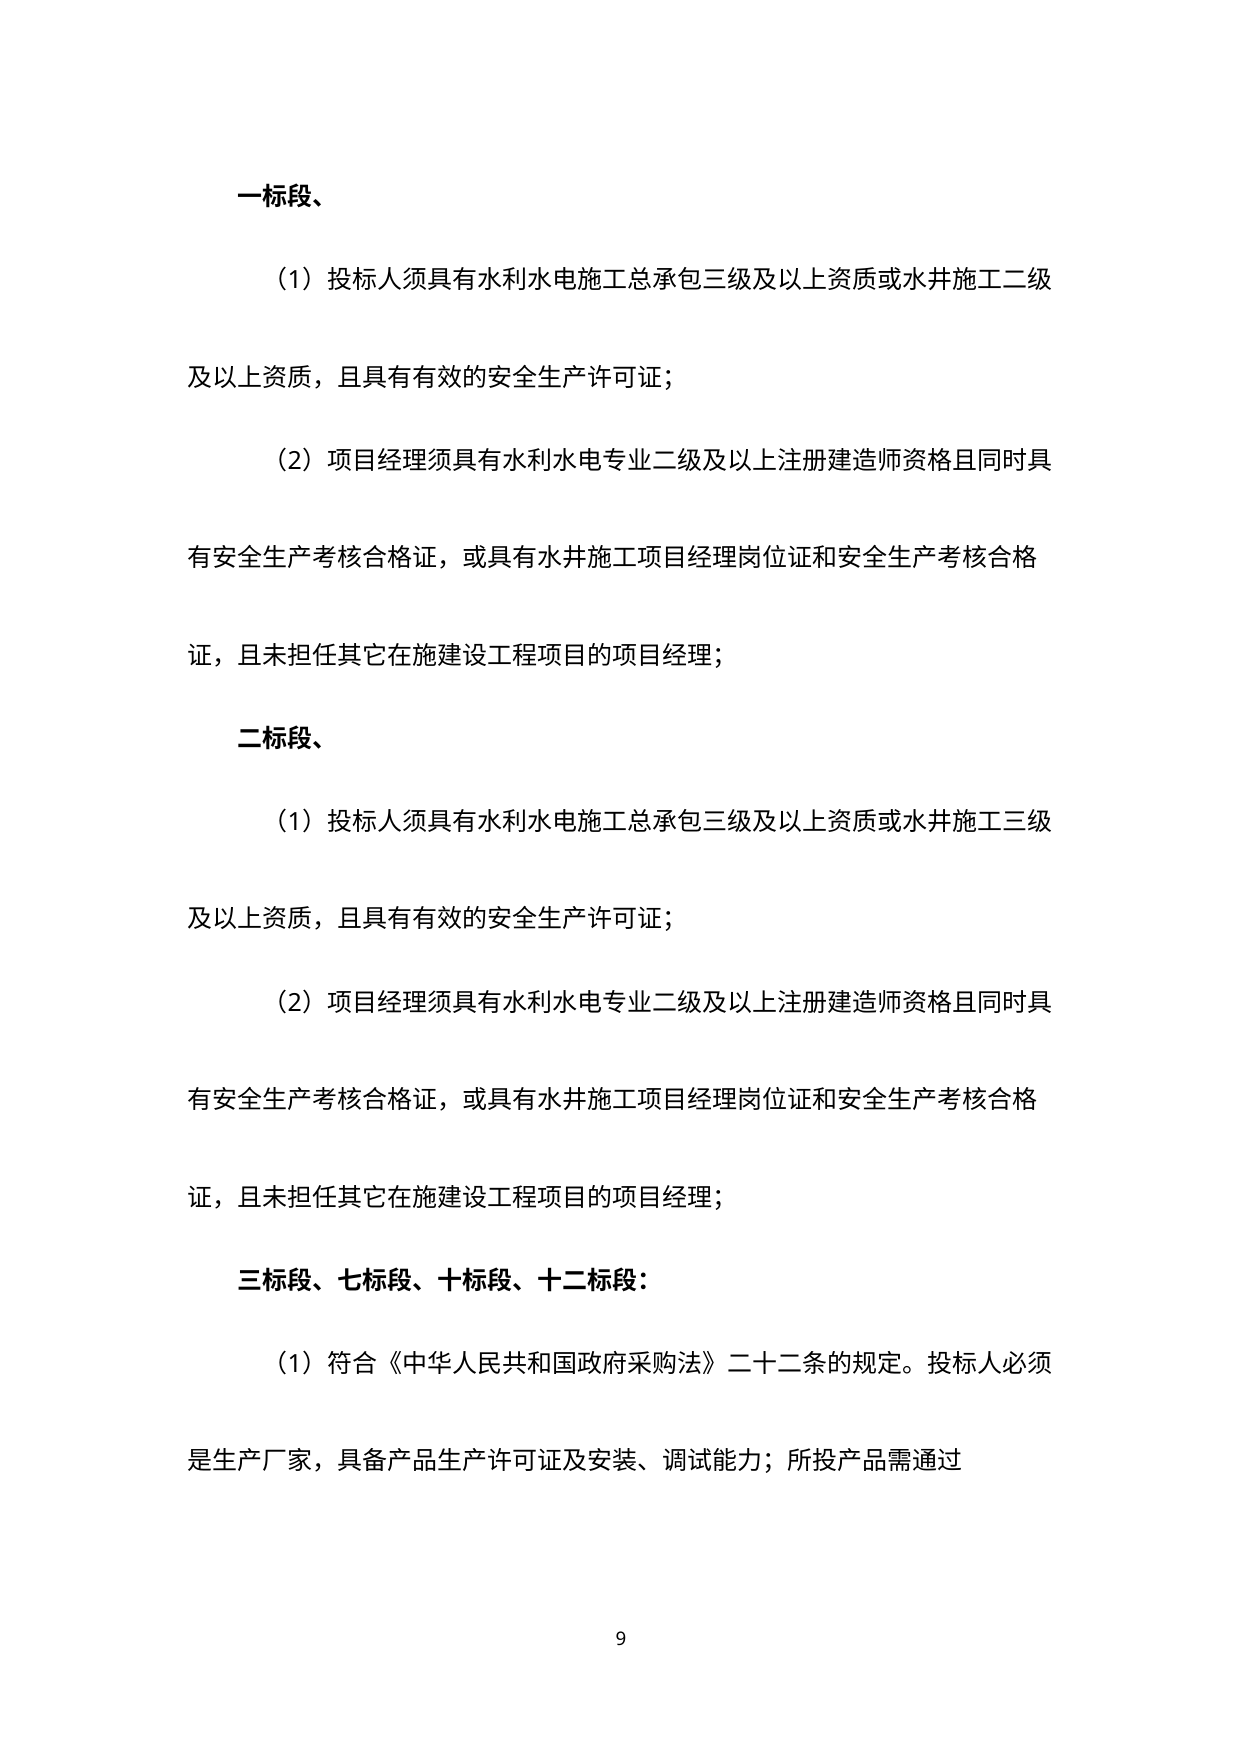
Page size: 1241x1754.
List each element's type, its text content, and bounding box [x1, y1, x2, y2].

text （1）投标人须具有水利水电施工总承包三级及以上资质或水井施工三级及以上资质，且具有有效的安全生产许可证； [187, 787, 1053, 949]
text （2）项目经理须具有水利水电专业二级及以上注册建造师资格且同时具有安全生产考核合格证，或具有水井施工项目经理岗位证和安全生产考核合格证，且未担任其它在施建设工程项目的项目经理； [187, 968, 1053, 1228]
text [187, 1329, 1053, 1491]
text 三标段、七标段、十标段、十二标段： [187, 1246, 1053, 1311]
text （1）投标人须具有水利水电施工总承包三级及以上资质或水井施工二级及以上资质，且具有有效的安全生产许可证； [187, 245, 1053, 408]
text 二标段、 [187, 704, 1053, 769]
text （2）项目经理须具有水利水电专业二级及以上注册建造师资格且同时具有安全生产考核合格证，或具有水井施工项目经理岗位证和安全生产考核合格证，且未担任其它在施建设工程项目的项目经理； [187, 426, 1053, 686]
text 一标段、 [187, 162, 1053, 227]
